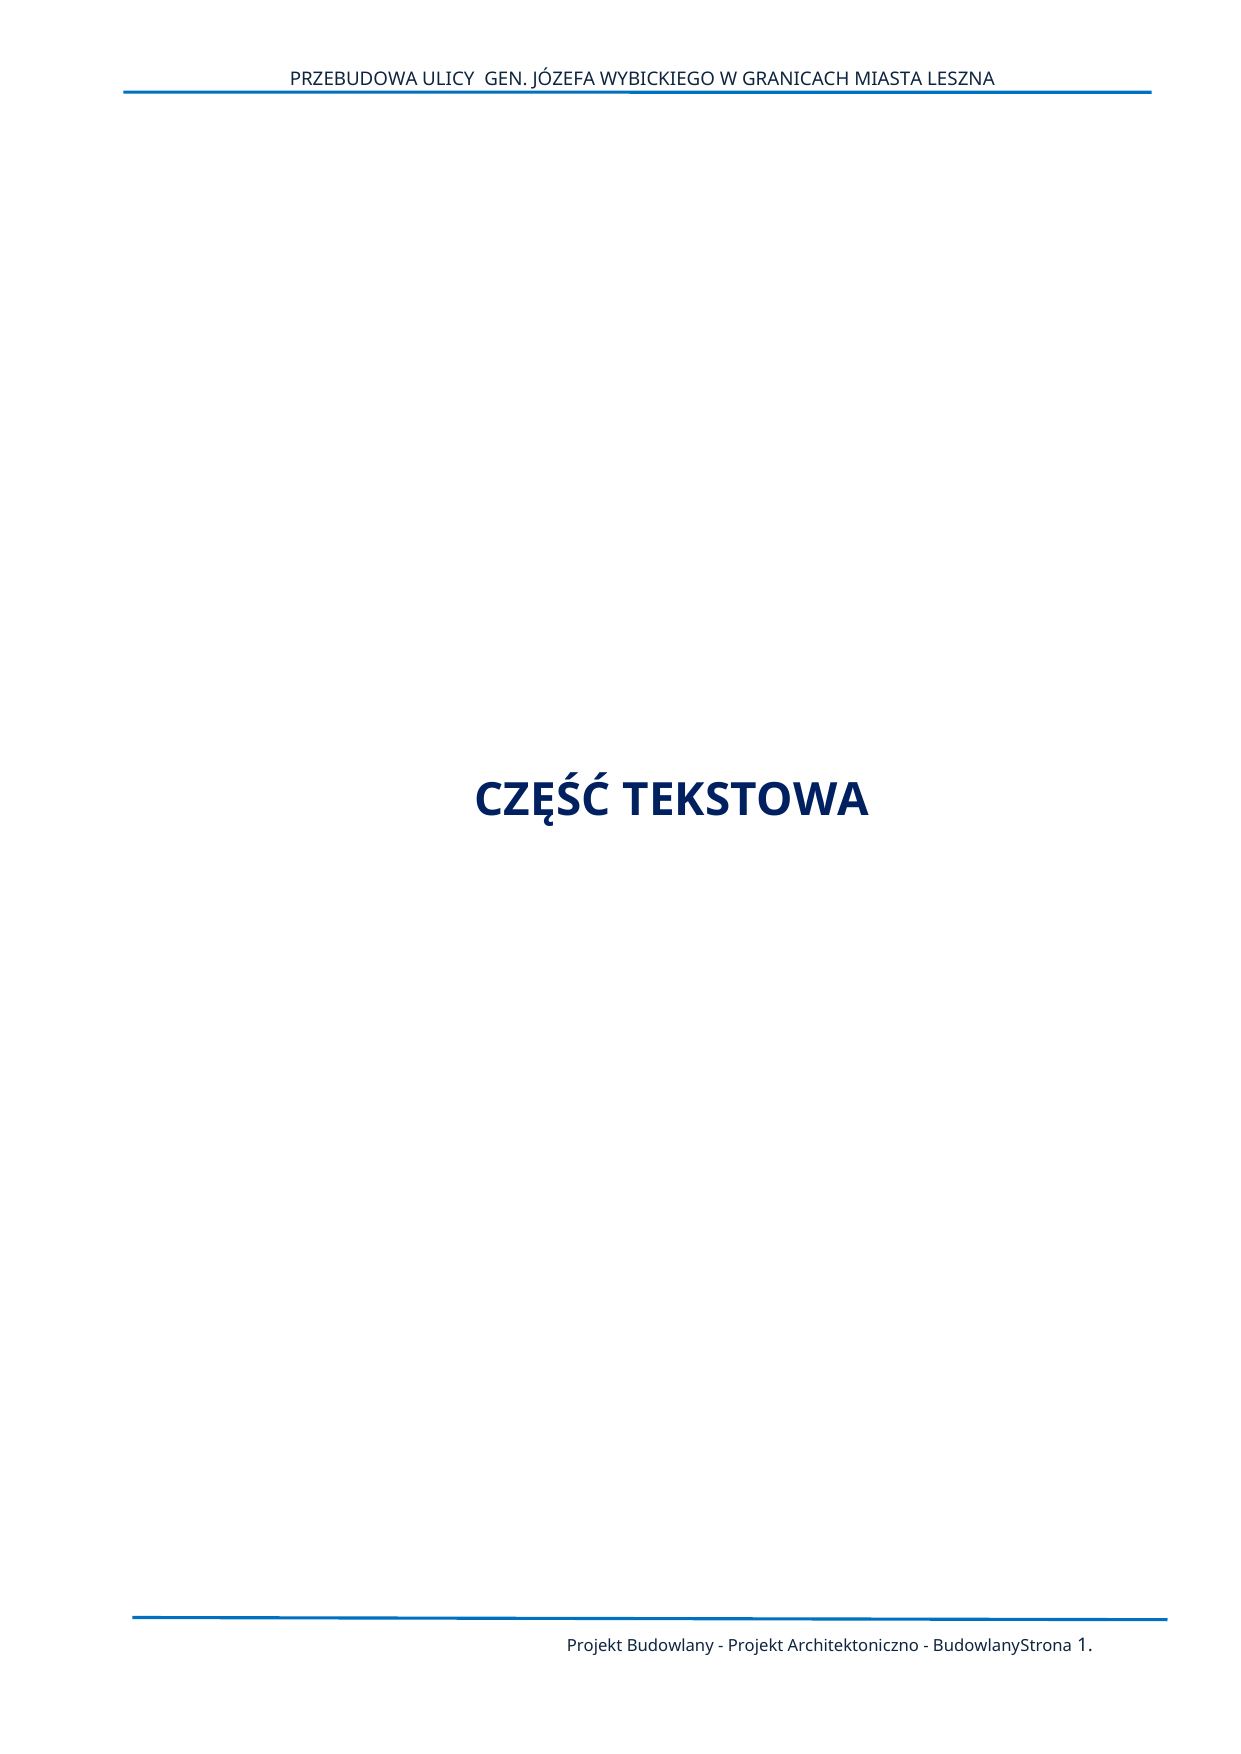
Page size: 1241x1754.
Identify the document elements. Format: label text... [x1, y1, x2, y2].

subtitle CZĘŚĆ TEKSTOWA [177, 766, 1092, 829]
